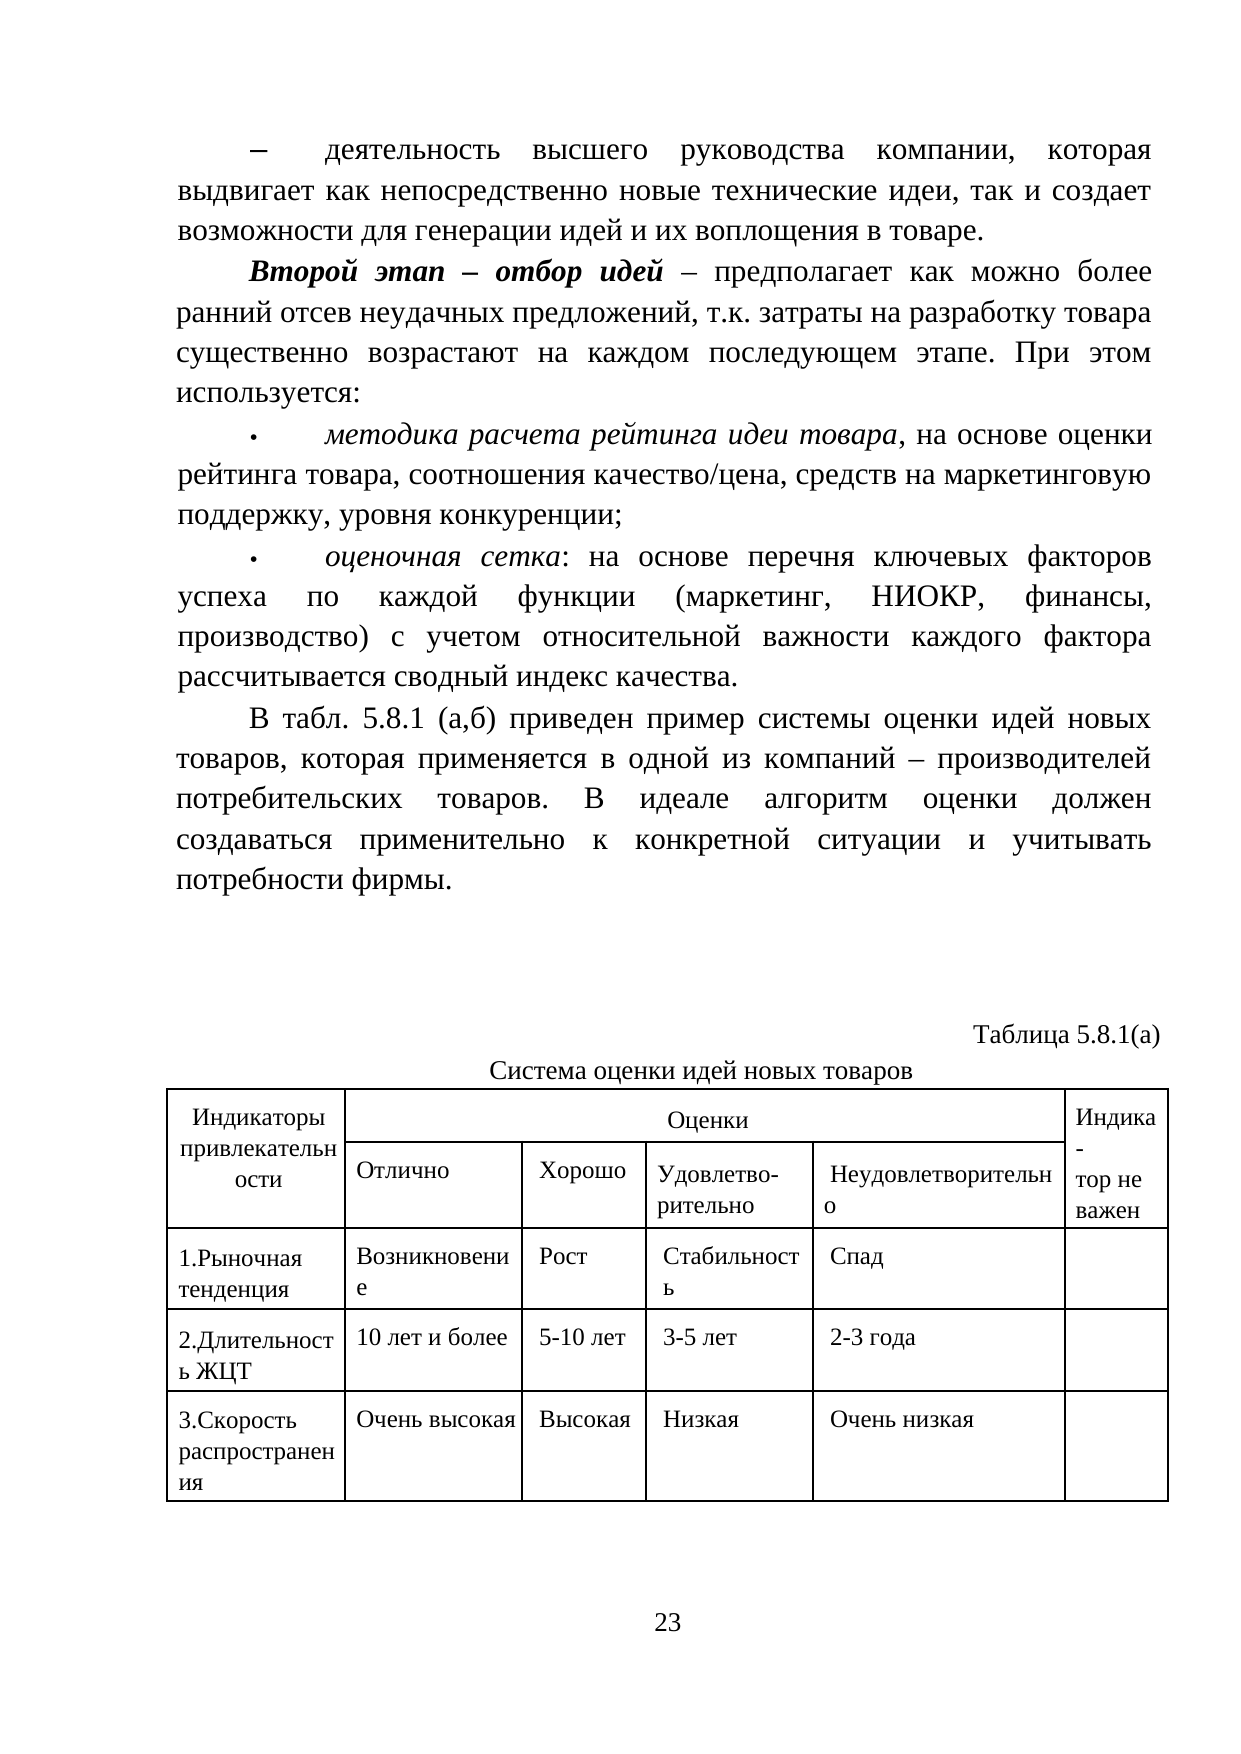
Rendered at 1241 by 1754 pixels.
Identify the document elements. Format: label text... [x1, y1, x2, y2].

text Система оценки идей новых товаров [243, 1054, 1159, 1085]
table_cell 10 лет и более [346, 1310, 521, 1390]
table_cell Рост [523, 1229, 645, 1308]
list деятельность высшего руководства компании, которая выдвигает как непосредственно новые технические идеи, так и создает возможности для генерации идей и их воплощения в товаре. [177, 130, 1153, 247]
table_cell Хорошо [523, 1143, 645, 1227]
list методика расчета рейтинга идеи товара, на основе оценки рейтинга товара, соотношения качество/цена, средств на маркетинговую поддержку, уровня конкуренции; [177, 415, 1153, 531]
table_cell Отлично [346, 1143, 521, 1227]
table_cell Возникновение [346, 1229, 521, 1308]
table_cell 3-5 лет [647, 1310, 812, 1390]
table_cell [1066, 1392, 1167, 1500]
table_header Индикаторы привлекательн ости [168, 1090, 344, 1227]
table_header Индика- тор не важен [1066, 1090, 1167, 1227]
table_header Оценки [346, 1090, 1064, 1141]
list оценочная сетка: на основе перечня ключевых факторов успеха по каждой функции (маркетинг, НИОКР, финансы, производство) с учетом относительной важности каждого фактора рассчитывается сводный индекс качества. [177, 537, 1153, 694]
table_cell 5-10 лет [523, 1310, 645, 1390]
table_cell Неудовлетворительно [814, 1143, 1064, 1227]
table_cell 2.Длительност ь ЖЦТ [168, 1310, 344, 1390]
table_cell Спад [814, 1229, 1064, 1308]
table_cell Стабильность [647, 1229, 812, 1308]
text Второй этап – отбор идей – предполагает как можно более ранний отсев неудачных предложений, т.к. затраты на разработку товара существенно возрастают на каждом последующем этапе. При этом используется: [176, 253, 1153, 409]
table_cell Удовлетво- рительно [647, 1143, 812, 1227]
table_cell 2-3 года [814, 1310, 1064, 1390]
text В табл. 5.8.1 (а,б) приведен пример системы оценки идей новых товаров, которая применяется в одной из компаний – производителей потребительских товаров. В идеале алгоритм оценки должен создаваться применительно к конкретной ситуации и учитывать потребности фирмы. [176, 699, 1153, 896]
table_cell [1066, 1229, 1167, 1308]
table_cell Очень высокая [346, 1392, 521, 1500]
table_cell 3.Скорость распространен ия [168, 1392, 344, 1500]
table_cell Низкая [647, 1392, 812, 1500]
table_cell [1066, 1310, 1167, 1390]
table_cell Высокая [523, 1392, 645, 1500]
table_cell Очень низкая [814, 1392, 1064, 1500]
table_cell 1.Рыночная тенденция [168, 1229, 344, 1308]
text Таблица 5.8.1(а) [177, 1018, 1161, 1049]
